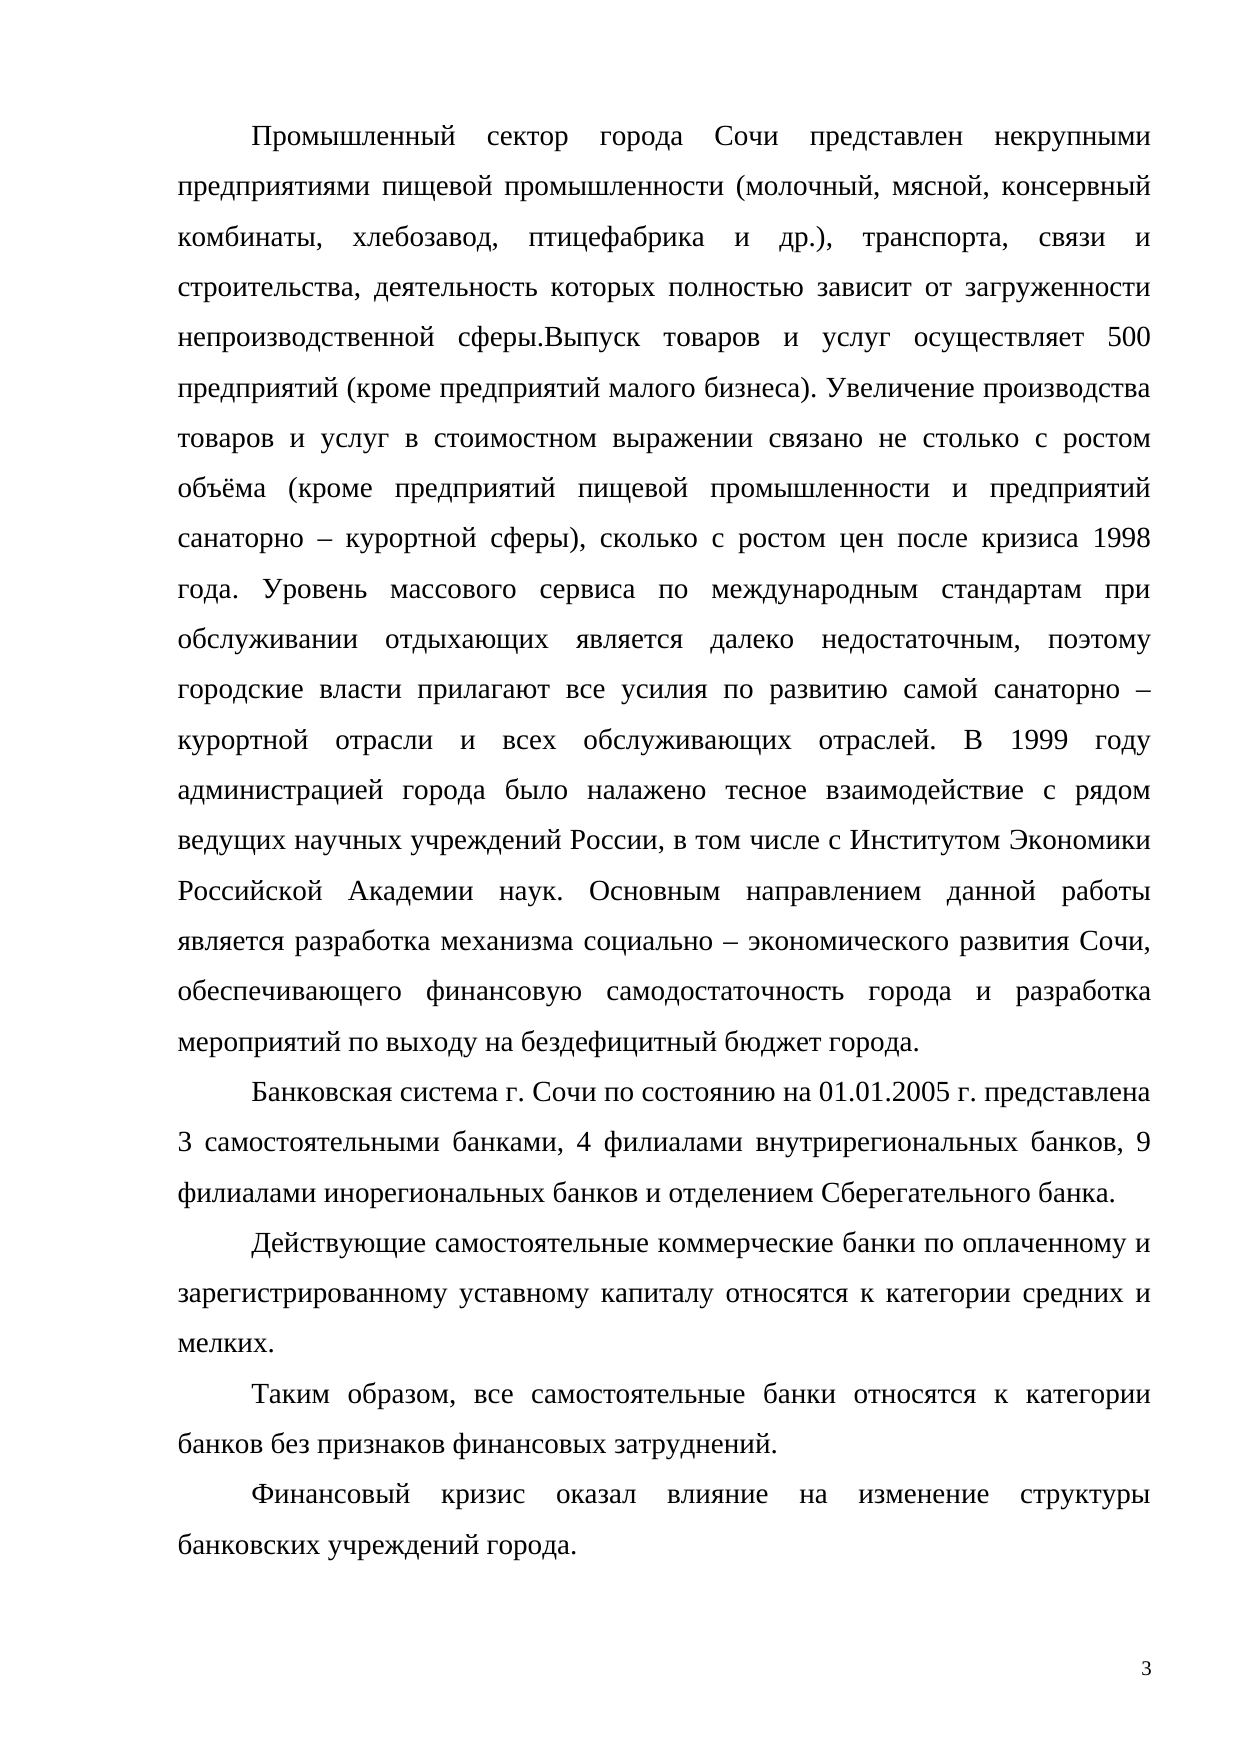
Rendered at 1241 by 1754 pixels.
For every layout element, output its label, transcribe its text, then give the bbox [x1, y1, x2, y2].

text Таким образом, все самостоятельные банки относятся к категории банков без признаков финансовых затруднений. [177, 1376, 1152, 1460]
text Банковская система г. Сочи по состоянию на 01.01.2005 г. представлена 3 самостоятельными банками, 4 филиалами внутрирегиональных банков, 9 филиалами инорегиональных банков и отделением Сберегательного банка. [177, 1074, 1152, 1208]
text Финансовый кризис оказал влияние на изменение структуры банковских учреждений города. [177, 1477, 1152, 1560]
text Действующие самостоятельные коммерческие банки по оплаченному и зарегистрированному уставному капиталу относятся к категории средних и мелких. [177, 1225, 1152, 1359]
text Промышленный сектор города Сочи представлен некрупными предприятиями пищевой промышленности (молочный, мясной, консервный комбинаты, хлебозавод, птицефабрика и др.), транспорта, связи и строительства, деятельность которых полностью зависит от загруженности непроизводственной сферы.Выпуск товаров и услуг осуществляет 500 предприятий (кроме предприятий малого бизнеса). Увеличение производства товаров и услуг в стоимостном выражении связано не столько с ростом объёма (кроме предприятий пищевой промышленности и предприятий санаторно – курортной сферы), сколько с ростом цен после кризиса 1998 года. Уровень массового сервиса по международным стандартам при обслуживании отдыхающих является далеко недостаточным, поэтому городские власти прилагают все усилия по развитию самой санаторно – курортной отрасли и всех обслуживающих отраслей. В 1999 году администрацией города было налажено тесное взаимодействие с рядом ведущих научных учреждений России, в том числе с Институтом Экономики Российской Академии наук. Основным направлением данной работы является разработка механизма социально – экономического развития Сочи, обеспечивающего финансовую самодостаточность города и разработка мероприятий по выходу на бездефицитный бюджет города. [177, 118, 1152, 1057]
